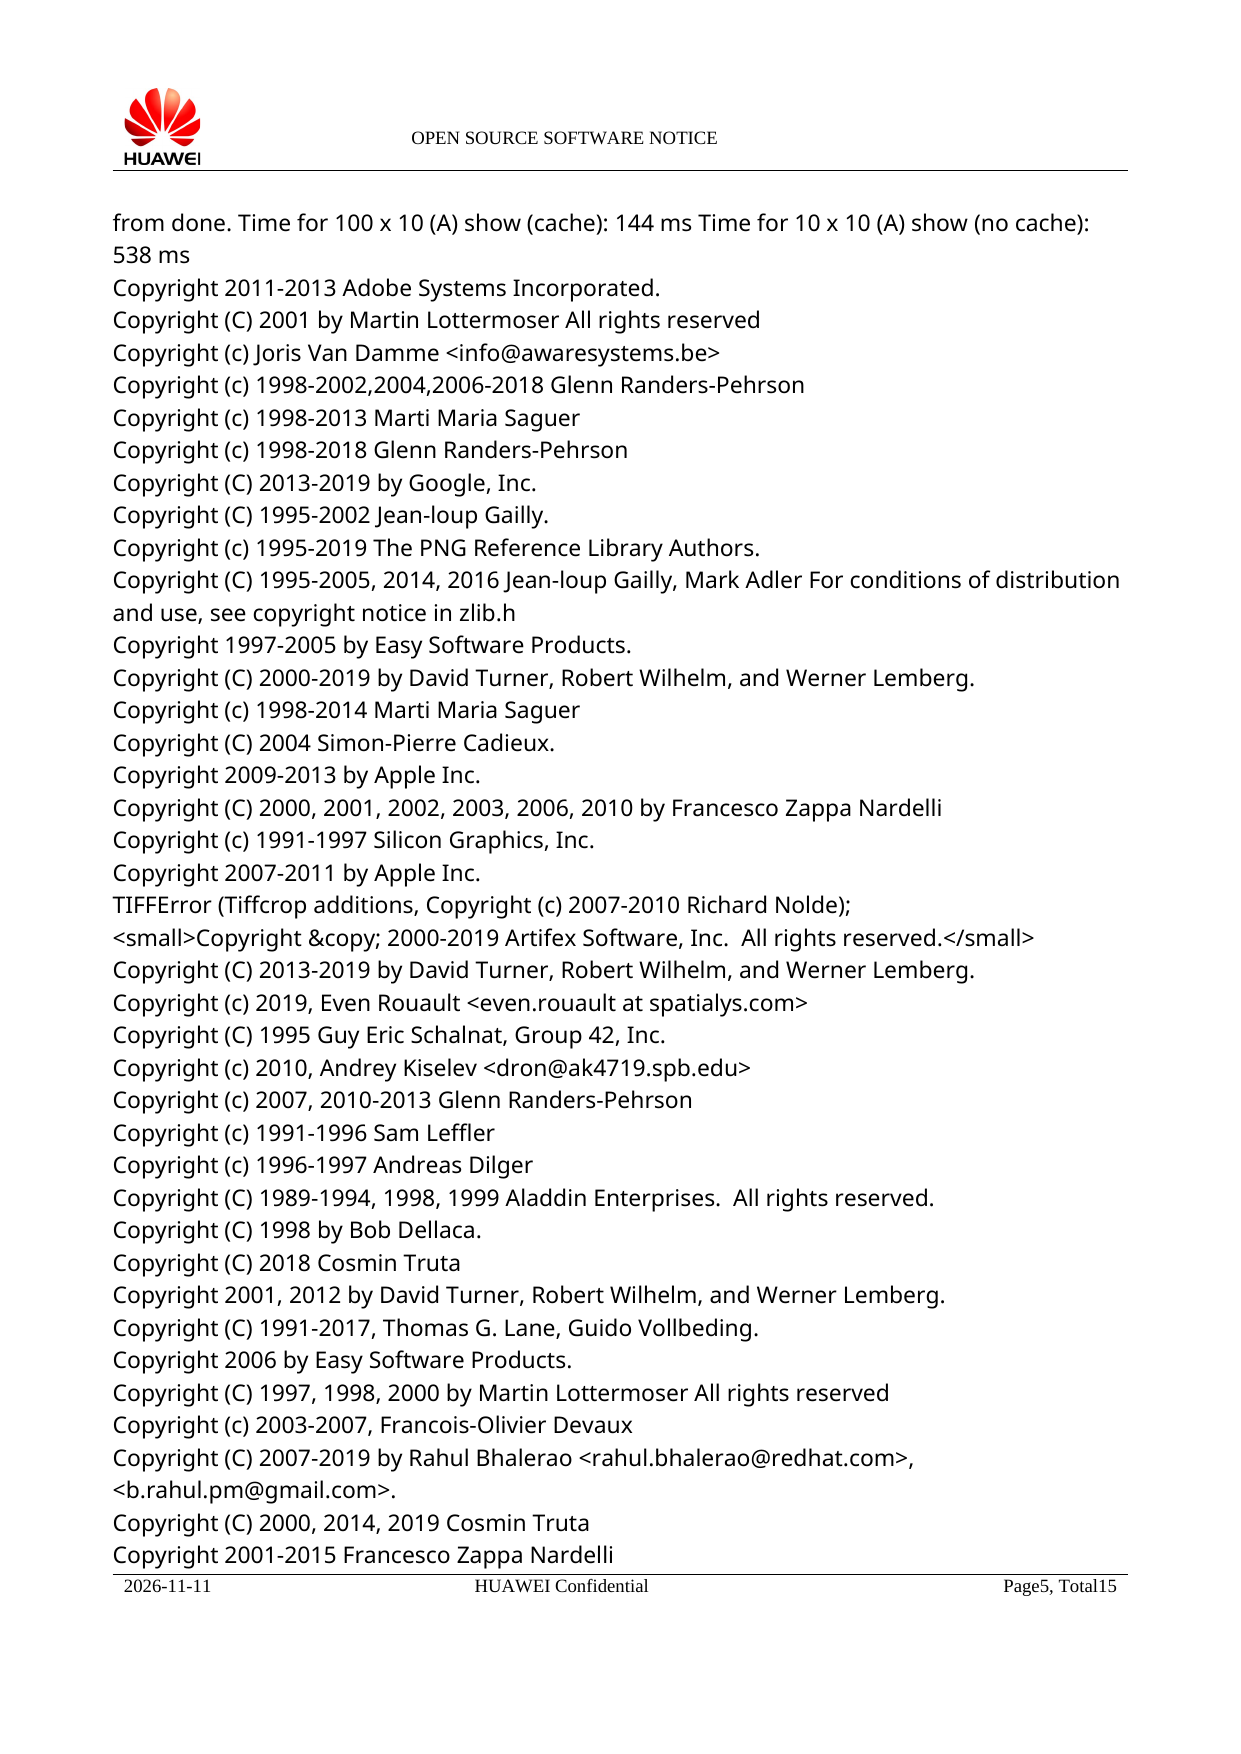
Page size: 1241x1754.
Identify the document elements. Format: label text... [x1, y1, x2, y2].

picture [124, 88, 201, 165]
